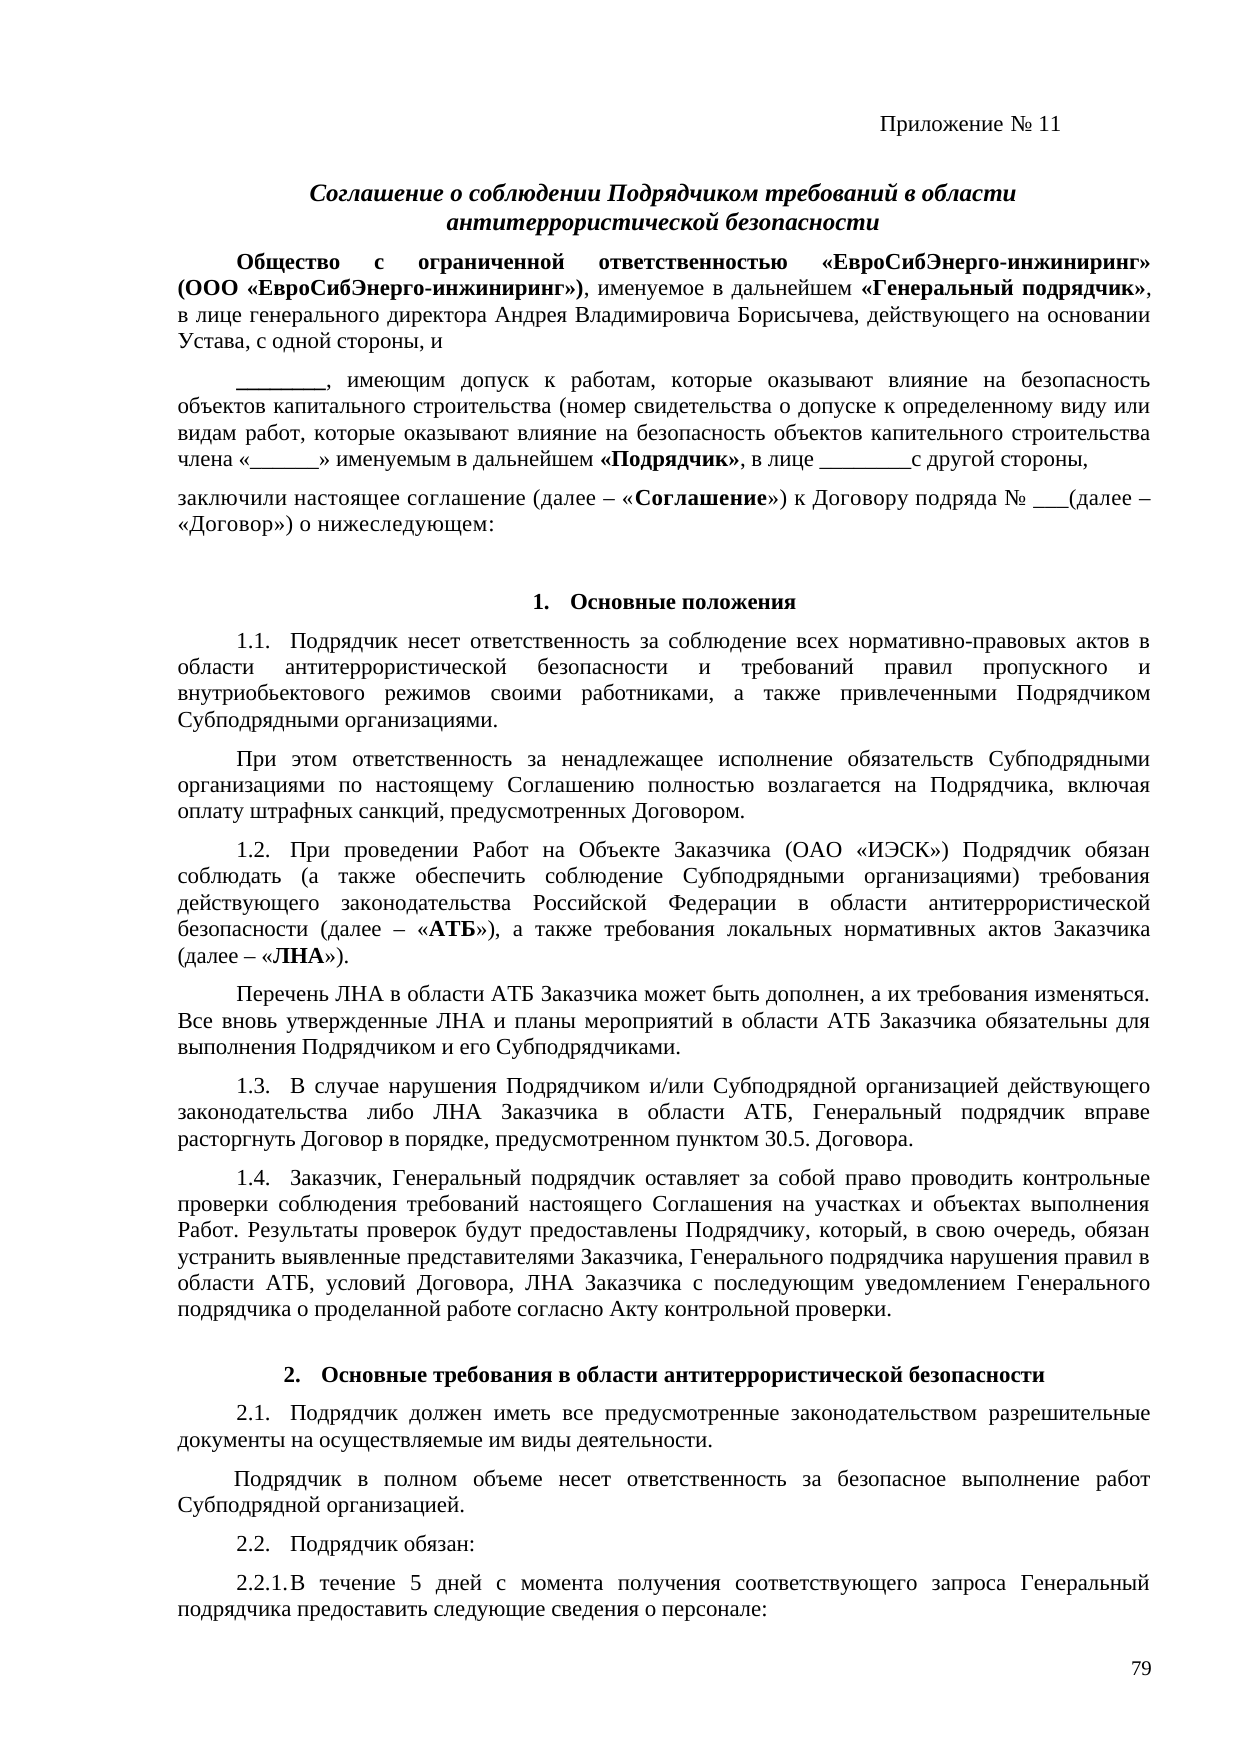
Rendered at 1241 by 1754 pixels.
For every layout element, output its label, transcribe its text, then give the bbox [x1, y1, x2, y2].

list Основные положения [177, 588, 1152, 614]
list Приложение № 11 [177, 110, 1152, 166]
text При этом ответственность за ненадлежащее исполнение обязательств Субподрядными организациями по настоящему Соглашению полностью возлагается на Подрядчика, включая оплату штрафных санкций, предусмотренных Договором. [177, 745, 1152, 824]
text Перечень ЛНА в области АТБ Заказчика может быть дополнен, а их требования изменяться. Все вновь утвержденные ЛНА и планы мероприятий в области АТБ Заказчика обязательны для выполнения Подрядчиком и его Субподрядчиками. [177, 981, 1152, 1059]
text ________, имеющим допуск к работам, которые оказывают влияние на безопасность объектов капитального строительства (номер свидетельства о допуске к определенному виду или видам работ, которые оказывают влияние на безопасность объектов капительного строительства члена «______» именуемым в дальнейшем «Подрядчик», в лице ________с другой стороны, [177, 366, 1152, 471]
list Подрядчик обязан: [177, 1530, 1152, 1556]
text Подрядчик в полном объеме несет ответственность за безопасное выполнение работ Субподрядной организацией. [177, 1465, 1152, 1517]
list При проведении Работ на Объекте Заказчика (ОАО «ИЭСК») Подрядчик обязан соблюдать (а также обеспечить соблюдение Субподрядными организациями) требования действующего законодательства Российской Федерации в области антитеррористической безопасности (далее – «АТБ»), а также требования локальных нормативных актов Заказчика (далее – «ЛНА»). [177, 836, 1152, 968]
list Подрядчик должен иметь все предусмотренные законодательством разрешительные документы на осуществляемые им виды деятельности. [177, 1399, 1152, 1452]
list Основные требования в области антитеррористической безопасности [177, 1361, 1152, 1387]
text Общество с ограниченной ответственностью «ЕвроСибЭнерго-инжиниринг» (ООО «ЕвроСибЭнерго-инжиниринг»), именуемое в дальнейшем «Генеральный подрядчик», в лице генерального директора Андрея Владимировича Борисычева, действующего на основании Устава, с одной стороны, и [177, 248, 1152, 353]
list В течение 5 дней с момента получения соответствующего запроса Генеральный подрядчика предоставить следующие сведения о персонале: [177, 1569, 1152, 1621]
list Заказчик, Генеральный подрядчик оставляет за собой право проводить контрольные проверки соблюдения требований настоящего Соглашения на участках и объектах выполнения Работ. Результаты проверок будут предоставлены Подрядчику, который, в свою очередь, обязан устранить выявленные представителями Заказчика, Генерального подрядчика нарушения правил в области АТБ, условий Договора, ЛНА Заказчика с последующим уведомлением Генерального подрядчика о проделанной работе согласно Акту контрольной проверки. [177, 1164, 1152, 1322]
list Подрядчик несет ответственность за соблюдение всех нормативно-правовых актов в области антитеррористической безопасности и требований правил пропускного и внутриобьектового режимов своими работниками, а также привлеченными Подрядчиком Субподрядными организациями. [177, 627, 1152, 732]
text заключили настоящее соглашение (далее – «Соглашение») к Договору подряда № ___(далее – «Договор») о нижеследующем: [177, 484, 1152, 537]
list Соглашение о соблюдении Подрядчиком требований в области антитеррористической безопасности [177, 178, 1152, 236]
list В случае нарушения Подрядчиком и/или Субподрядной организацией действующего законодательства либо ЛНА Заказчика в области АТБ, Генеральный подрядчик вправе расторгнуть Договор в порядке, предусмотренном пунктом 30.5. Договора. [177, 1072, 1152, 1151]
